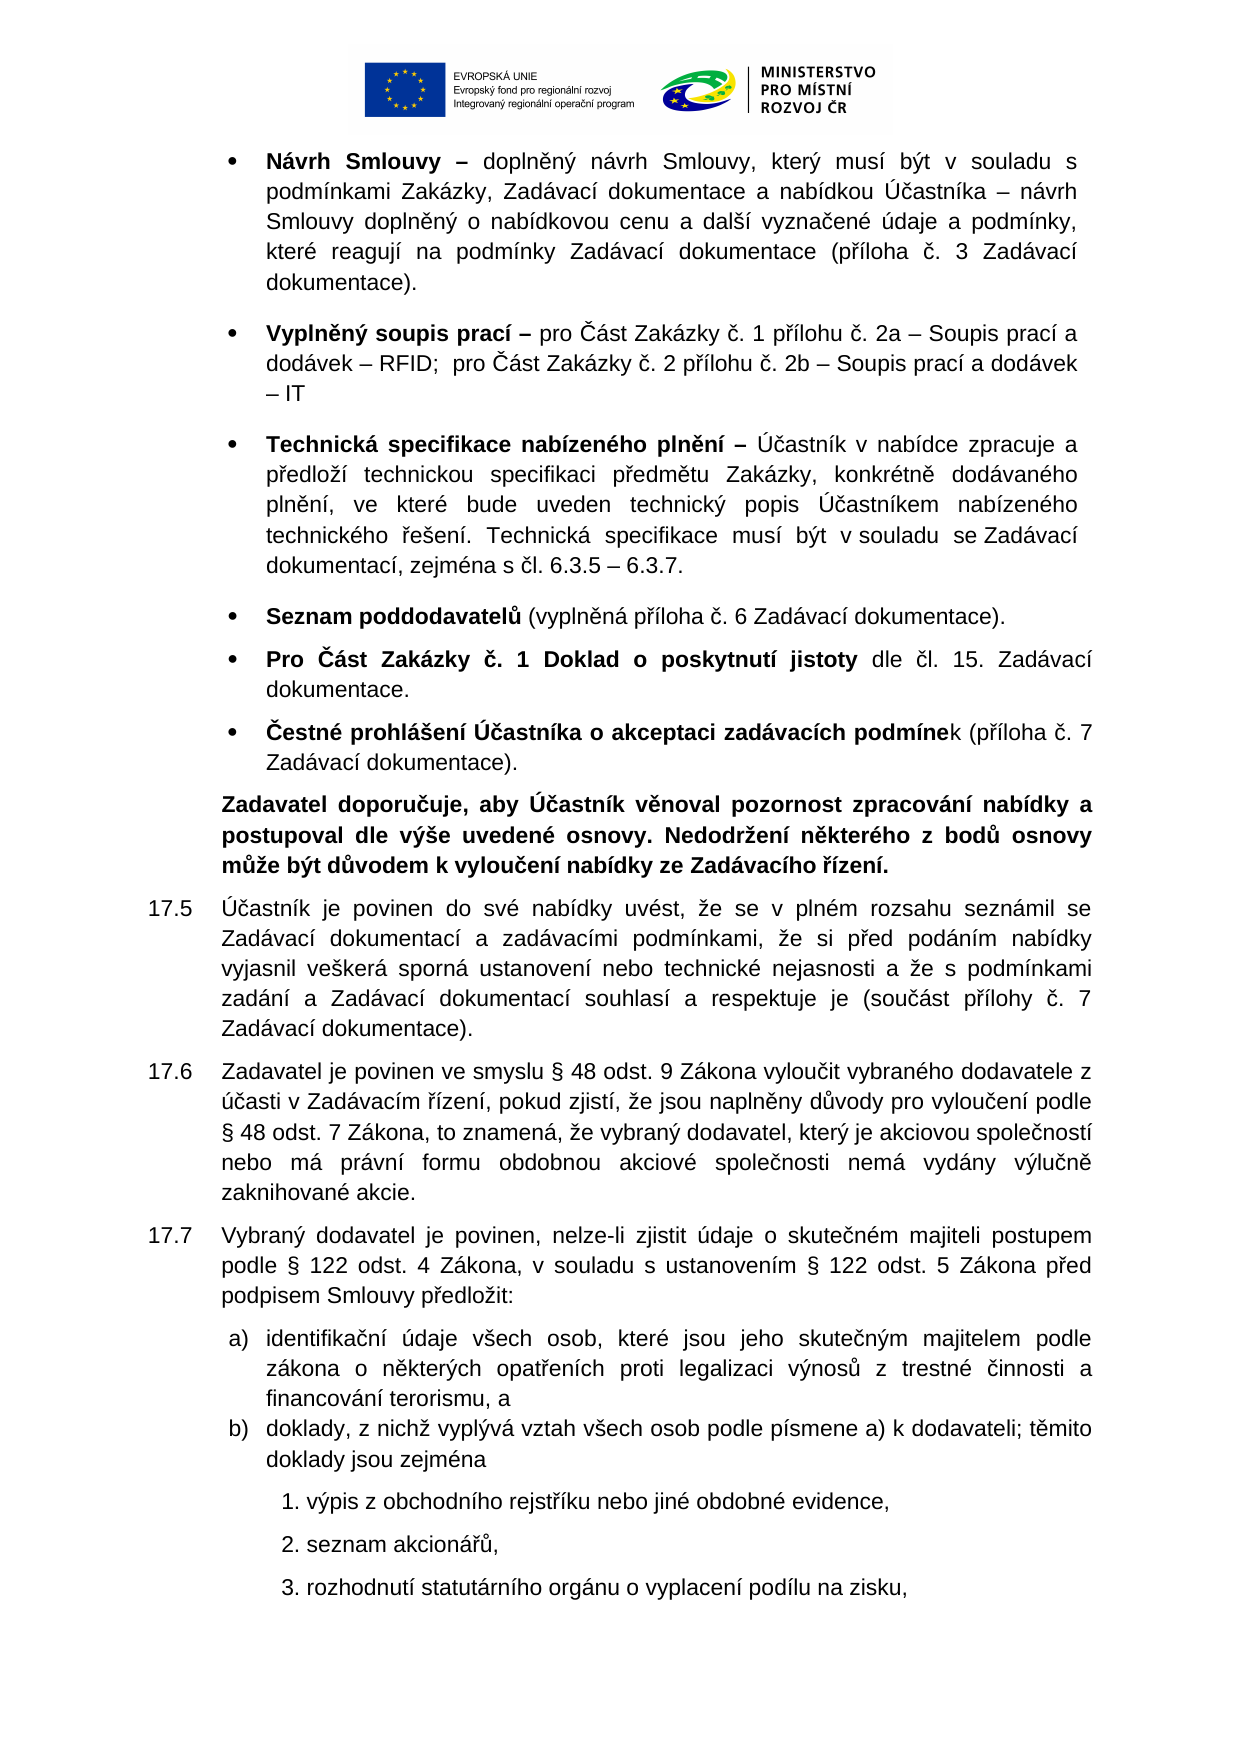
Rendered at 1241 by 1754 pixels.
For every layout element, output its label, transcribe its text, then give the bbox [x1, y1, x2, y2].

text 1. výpis z obchodního rejstříku nebo jiné obdobné evidence, [281, 1488, 1093, 1514]
list Seznam poddodavatelů (vyplněná příloha č. 6 Zadávací dokumentace). [228, 603, 1093, 629]
text 17.5 Účastník je povinen do své nabídky uvést, že se v plném rozsahu seznámil se Zadávací dokumentací a zadávacími podmínkami, že si před podáním nabídky vyjasnil veškerá sporná ustanovení nebo technické nejasnosti a že s podmínkami zadání a Zadávací dokumentací souhlasí a respektuje je (součást přílohy č. 7 Zadávací dokumentace). [148, 894, 1093, 1042]
list Návrh Smlouvy – doplněný návrh Smlouvy, který musí být v souladu s podmínkami Zakázky, Zadávací dokumentace a nabídkou Účastníka – návrh Smlouvy doplněný o nabídkovou cenu a další vyznačené údaje a podmínky, které reagují na podmínky Zadávací dokumentace (příloha č. 3 Zadávací dokumentace). [228, 148, 1078, 295]
list Technická specifikace nabízeného plnění – Účastník v nabídce zpracuje a předloží technickou specifikaci předmětu Zakázky, konkrétně dodávaného plnění, ve které bude uveden technický popis Účastníkem nabízeného technického řešení. Technická specifikace musí být v souladu se Zadávací dokumentací, zejména s čl. 6.3.5 – 6.3.7. [228, 431, 1078, 578]
text 17.6 Zadavatel je povinen ve smyslu § 48 odst. 9 Zákona vyloučit vybraného dodavatele z účasti v Zadávacím řízení, pokud zjistí, že jsou naplněny důvody pro vyloučení podle § 48 odst. 7 Zákona, to znamená, že vybraný dodavatel, který je akciovou společností nebo má právní formu obdobnou akciové společnosti nemá vydány výlučně zaknihované akcie. [148, 1058, 1093, 1205]
list Vyplněný soupis prací – pro Část Zakázky č. 1 přílohu č. 2a – Soupis prací a dodávek – RFID; pro Část Zakázky č. 2 přílohu č. 2b – Soupis prací a dodávek – IT [228, 319, 1078, 406]
list identifikační údaje všech osob, které jsou jeho skutečným majitelem podle zákona o některých opatřeních proti legalizaci výnosů z trestné činnosti a financování terorismu, a [228, 1325, 1093, 1411]
list Pro Část Zakázky č. 1 Doklad o poskytnutí jistoty dle čl. 15. Zadávací dokumentace. [228, 646, 1093, 702]
text 2. seznam akcionářů, [281, 1531, 1093, 1557]
text Zadavatel doporučuje, aby Účastník věnoval pozornost zpracování nabídky a postupoval dle výše uvedené osnovy. Nedodržení některého z bodů osnovy může být důvodem k vyloučení nabídky ze Zadávacího řízení. [221, 791, 1093, 878]
list doklady, z nichž vyplývá vztah všech osob podle písmene a) k dodavateli; těmito doklady jsou zejména [228, 1415, 1093, 1472]
text 17.7 Vybraný dodavatel je povinen, nelze-li zjistit údaje o skutečném majiteli postupem podle § 122 odst. 4 Zákona, v souladu s ustanovením § 122 odst. 5 Zákona před podpisem Smlouvy předložit: [148, 1222, 1093, 1308]
picture [347, 44, 893, 135]
list Čestné prohlášení Účastníka o akceptaci zadávacích podmínek (příloha č. 7 Zadávací dokumentace). [228, 718, 1093, 775]
text 3. rozhodnutí statutárního orgánu o vyplacení podílu na zisku, [281, 1574, 1093, 1600]
